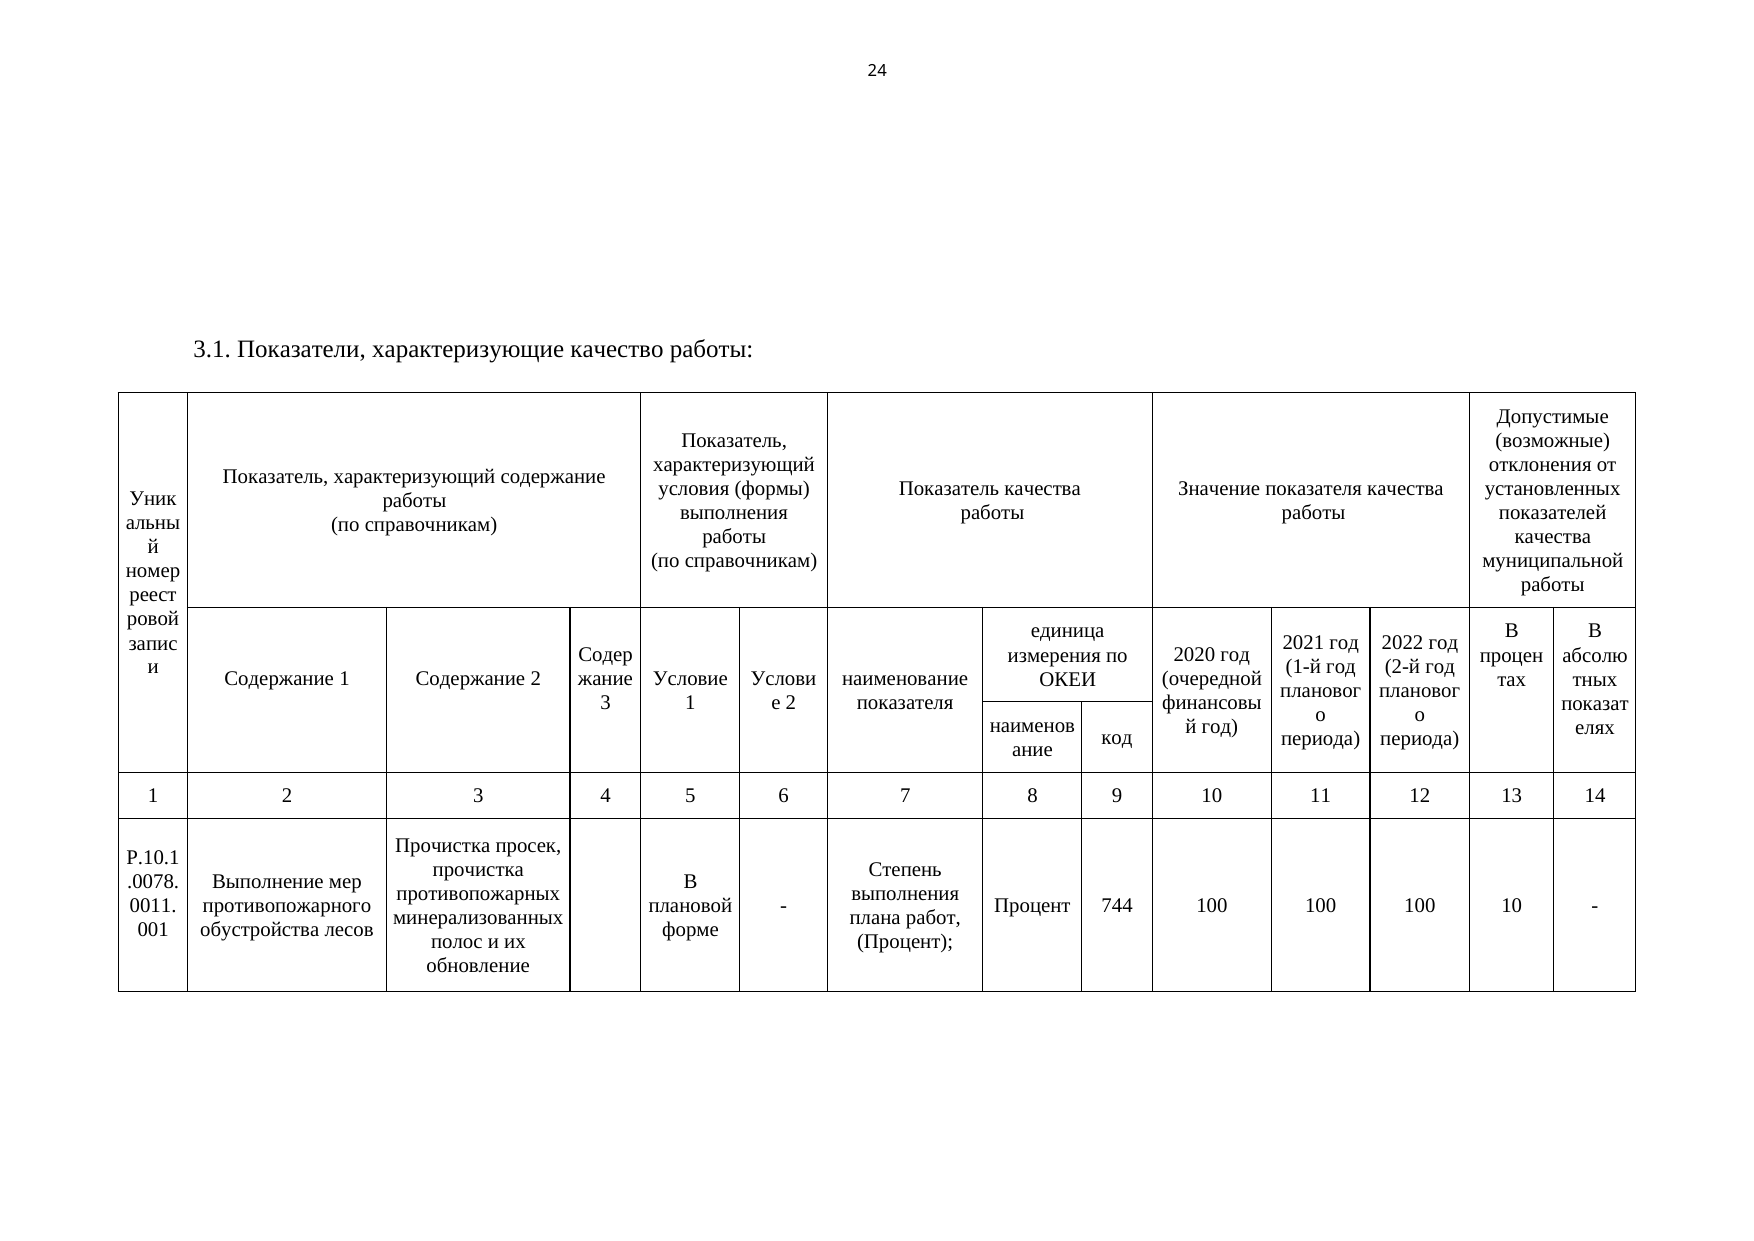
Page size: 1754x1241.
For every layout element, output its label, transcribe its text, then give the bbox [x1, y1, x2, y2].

table_cell В абсолютных показателях [1554, 608, 1635, 772]
table_cell 3 [387, 773, 569, 818]
table_cell Условие 1 [641, 608, 739, 772]
table_cell 2020 год (очередной финансовый год) [1153, 608, 1271, 772]
table_header Допустимые (возможные) отклонения от установленных показателей качества муниципальной работы [1470, 393, 1635, 607]
table_cell В плановой форме [641, 819, 739, 991]
table_cell 4 [571, 773, 640, 818]
table_cell наименование [983, 702, 1081, 772]
table_cell Процент [983, 819, 1081, 991]
table_cell единица измерения по ОКЕИ [983, 608, 1152, 701]
table_cell 10 [1153, 773, 1271, 818]
table_cell Условие 2 [740, 608, 827, 772]
table_header Показатель качества работы [828, 393, 1152, 607]
table_cell 2 [188, 773, 386, 818]
table_cell 744 [1082, 819, 1152, 991]
table_cell 100 [1153, 819, 1271, 991]
table_cell - [1554, 819, 1635, 991]
table_cell Содержание 2 [387, 608, 569, 772]
table_cell 10 [1470, 819, 1553, 991]
table_cell Прочистка просек, прочистка противопожарных минерализованных полос и их обновление [387, 819, 569, 991]
table_cell В процентах [1470, 608, 1553, 772]
table_header Уникальный номер реестровой записи [119, 393, 187, 772]
table_cell 8 [983, 773, 1081, 818]
table_cell 9 [1082, 773, 1152, 818]
text 3.1. Показатели, характеризующие качество работы: [118, 334, 1636, 363]
table_header Значение показателя качества работы [1153, 393, 1469, 607]
table_cell Выполнение мер противопожарного обустройства лесов [188, 819, 386, 991]
table_cell код [1082, 702, 1152, 772]
table_cell наименование показателя [828, 608, 982, 772]
table_cell Содержание 1 [188, 608, 386, 772]
table_cell 5 [641, 773, 739, 818]
table_cell 11 [1272, 773, 1369, 818]
table_cell 100 [1272, 819, 1369, 991]
table_cell 1 [119, 773, 187, 818]
table_cell 13 [1470, 773, 1553, 818]
table_cell 14 [1554, 773, 1635, 818]
table_cell Содержание 3 [571, 608, 640, 772]
table_cell Степень выполнения плана работ, (Процент); [828, 819, 982, 991]
table_cell 100 [1371, 819, 1469, 991]
table_cell 12 [1371, 773, 1469, 818]
table_cell [571, 819, 640, 991]
table_cell 6 [740, 773, 827, 818]
table_cell - [740, 819, 827, 991]
table_cell 2022 год (2-й год планового периода) [1371, 608, 1469, 772]
table_header Показатель, характеризующий содержание работы (по справочникам) [188, 393, 640, 607]
table_header Показатель, характеризующий условия (формы) выполнения работы (по справочникам) [641, 393, 827, 607]
table_cell 7 [828, 773, 982, 818]
table_cell 2021 год (1-й год планового периода) [1272, 608, 1369, 772]
table_cell Р.10.1.0078.0011.001 [119, 819, 187, 991]
